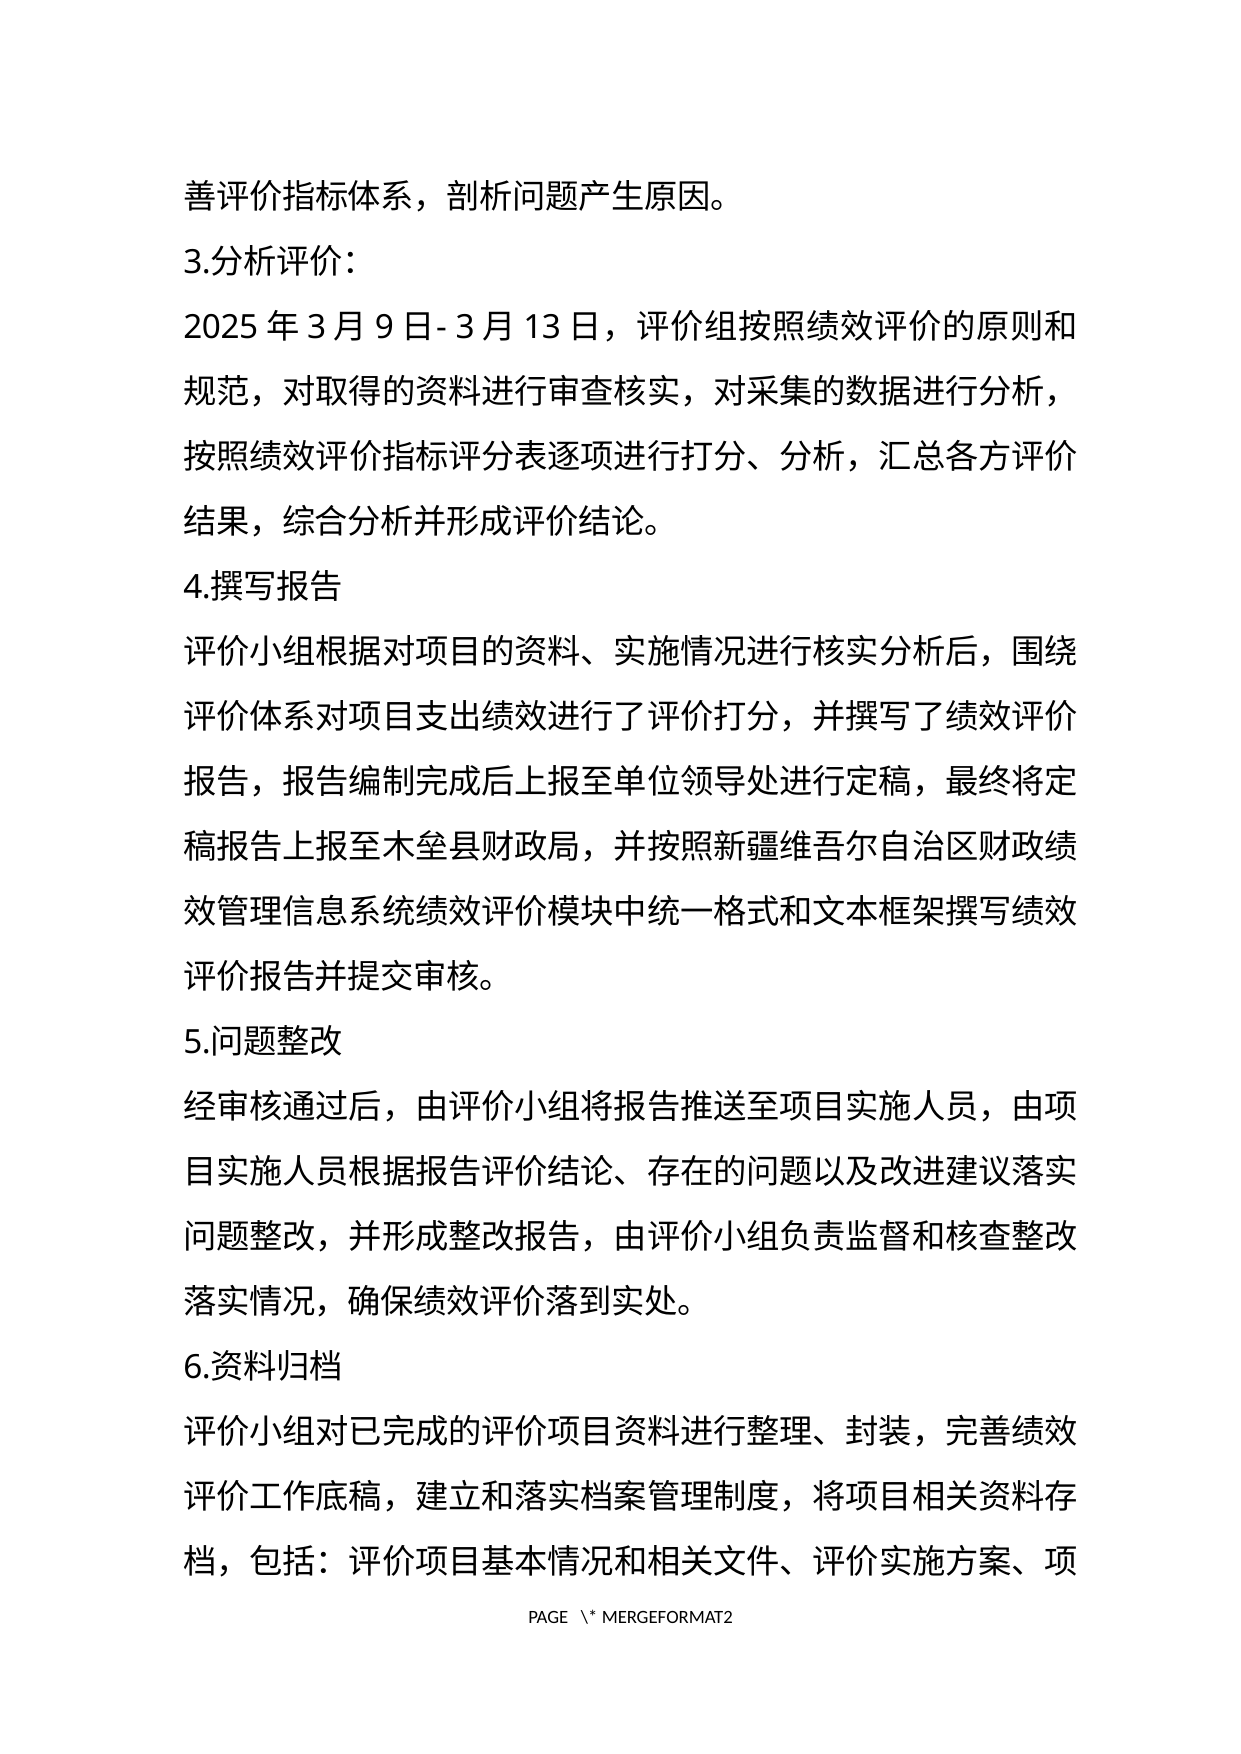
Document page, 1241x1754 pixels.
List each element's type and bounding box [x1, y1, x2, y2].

text [183, 162, 1078, 1592]
